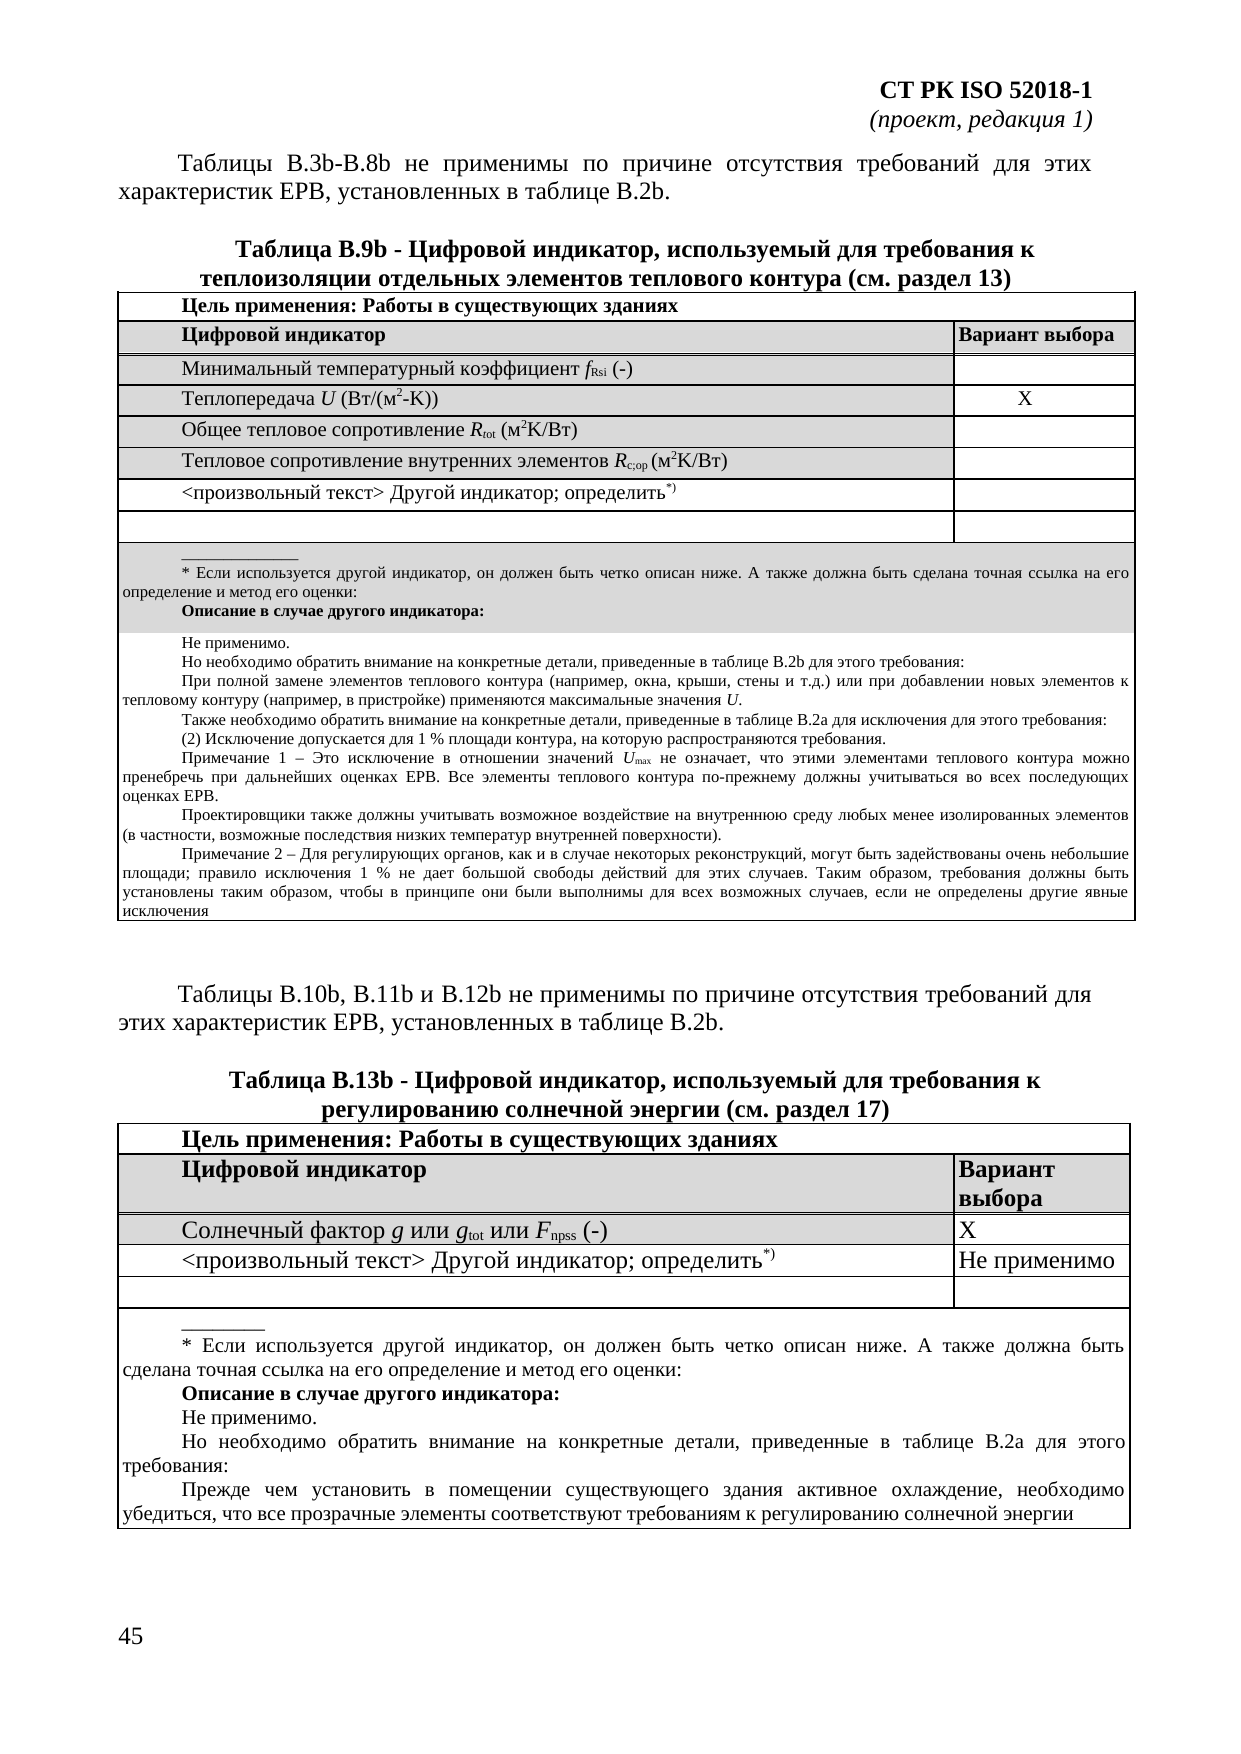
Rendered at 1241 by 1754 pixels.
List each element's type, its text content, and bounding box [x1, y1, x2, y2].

table_cell Солнечный фактор g или gtot или Fnpss (-) [119, 1215, 953, 1244]
table_cell [955, 417, 1134, 447]
table_cell ________ * Если используется другой индикатор, он должен быть четко описан ниже. А также должна быть сделана точная ссылка на его определение и метод его оценки: Описание в случае другого индикатора: [119, 1309, 1129, 1405]
table_cell [119, 1277, 953, 1307]
table_cell [955, 480, 1134, 510]
table_cell Общее тепловое сопротивление Rtot (м2K/Вт) [119, 417, 953, 447]
table_cell Тепловое сопротивление внутренних элементов Rc;op (м2K/Вт) [119, 448, 953, 478]
table_header Цель применения: Работы в существующих зданиях [119, 293, 1134, 320]
table_cell Цифровой индикатор [119, 322, 953, 352]
table_cell Не применимо. Но необходимо обратить внимание на конкретные детали, приведенные в таблице B.2b для этого требования: При полной замене элементов теплового контура (например, окна, крыши, стены и т.д.) или при добавлении новых элементов к тепловому контуру (например, в пристройке) применяются максимальные значения U. Также необходимо обратить внимание на конкретные детали, приведенные в таблице B.2a для исключения для этого требования: (2) Исключение допускается для 1 % площади контура, на которую распространяются требования. Примечание 1 – Это исключение в отношении значений Umax не означает, что этими элементами теплового контура можно пренебречь при дальнейших оценках EPB. Все элементы теплового контура по-прежнему должны учитываться во всех последующих оценках EPB. Проектировщики также должны учитывать возможное воздействие на внутреннюю среду любых менее изолированных элементов (в частности, возможные последствия низких температур внутренней поверхности). Примечание 2 – Для регулирующих органов, как и в случае некоторых реконструкций, могут быть задействованы очень небольшие площади; правило исключения 1 % не дает большой свободы действий для этих случаев. Таким образом, требования должны быть установлены таким образом, чтобы в принципе они были выполнимы для всех возможных случаев, если не определены другие явные исключения [119, 633, 1134, 920]
text Таблицы B.10b, B.11b и B.12b не применимы по причине отсутствия требований для этих характеристик ЕРВ, установленных в таблице B.2b. [118, 979, 1092, 1036]
text Таблица B.9b - Цифровой индикатор, используемый для требования к теплоизоляции отдельных элементов теплового контура (см. раздел 13) [118, 234, 1092, 291]
table_cell X [955, 1215, 1129, 1244]
table_cell X [955, 386, 1134, 415]
table_cell <произвольный текст> Другой индикатор; определить*) [119, 1245, 953, 1276]
text Таблицы B.3b-B.8b не применимы по причине отсутствия требований для этих характеристик ЕРВ, установленных в таблице B.2b. [118, 148, 1092, 205]
table_cell <произвольный текст> Другой индикатор; определить*) [119, 480, 953, 510]
table_cell [955, 356, 1134, 384]
table_cell Теплопередача U (Вт/(м2-K)) [119, 386, 953, 415]
text Таблица B.13b - Цифровой индикатор, используемый для требования к регулированию солнечной энергии (см. раздел 17) [118, 1065, 1092, 1122]
table_cell ______________ * Если используется другой индикатор, он должен быть четко описан ниже. А также должна быть сделана точная ссылка на его определение и метод его оценки: [119, 543, 1134, 601]
table_cell [955, 1277, 1129, 1307]
table_cell [955, 448, 1134, 478]
table_cell Цифровой индикатор [119, 1155, 953, 1212]
table_cell Не применимо [955, 1245, 1129, 1276]
table_cell Описание в случае другого индикатора: [119, 601, 1134, 633]
table_cell Вариант выбора [955, 322, 1134, 352]
table_header Цель применения: Работы в существующих зданиях [119, 1124, 1129, 1153]
table_cell [955, 512, 1134, 542]
table_cell Не применимо. Но необходимо обратить внимание на конкретные детали, приведенные в таблице B.2а для этого требования: Прежде чем установить в помещении существующего здания активное охлаждение, необходимо убедиться, что все прозрачные элементы соответствуют требованиям к регулированию солнечной энергии [119, 1405, 1129, 1527]
table_cell Минимальный температурный коэффициент fRsi (-) [119, 356, 953, 384]
table_cell Вариант выбора [955, 1155, 1129, 1212]
table_cell [119, 512, 953, 542]
